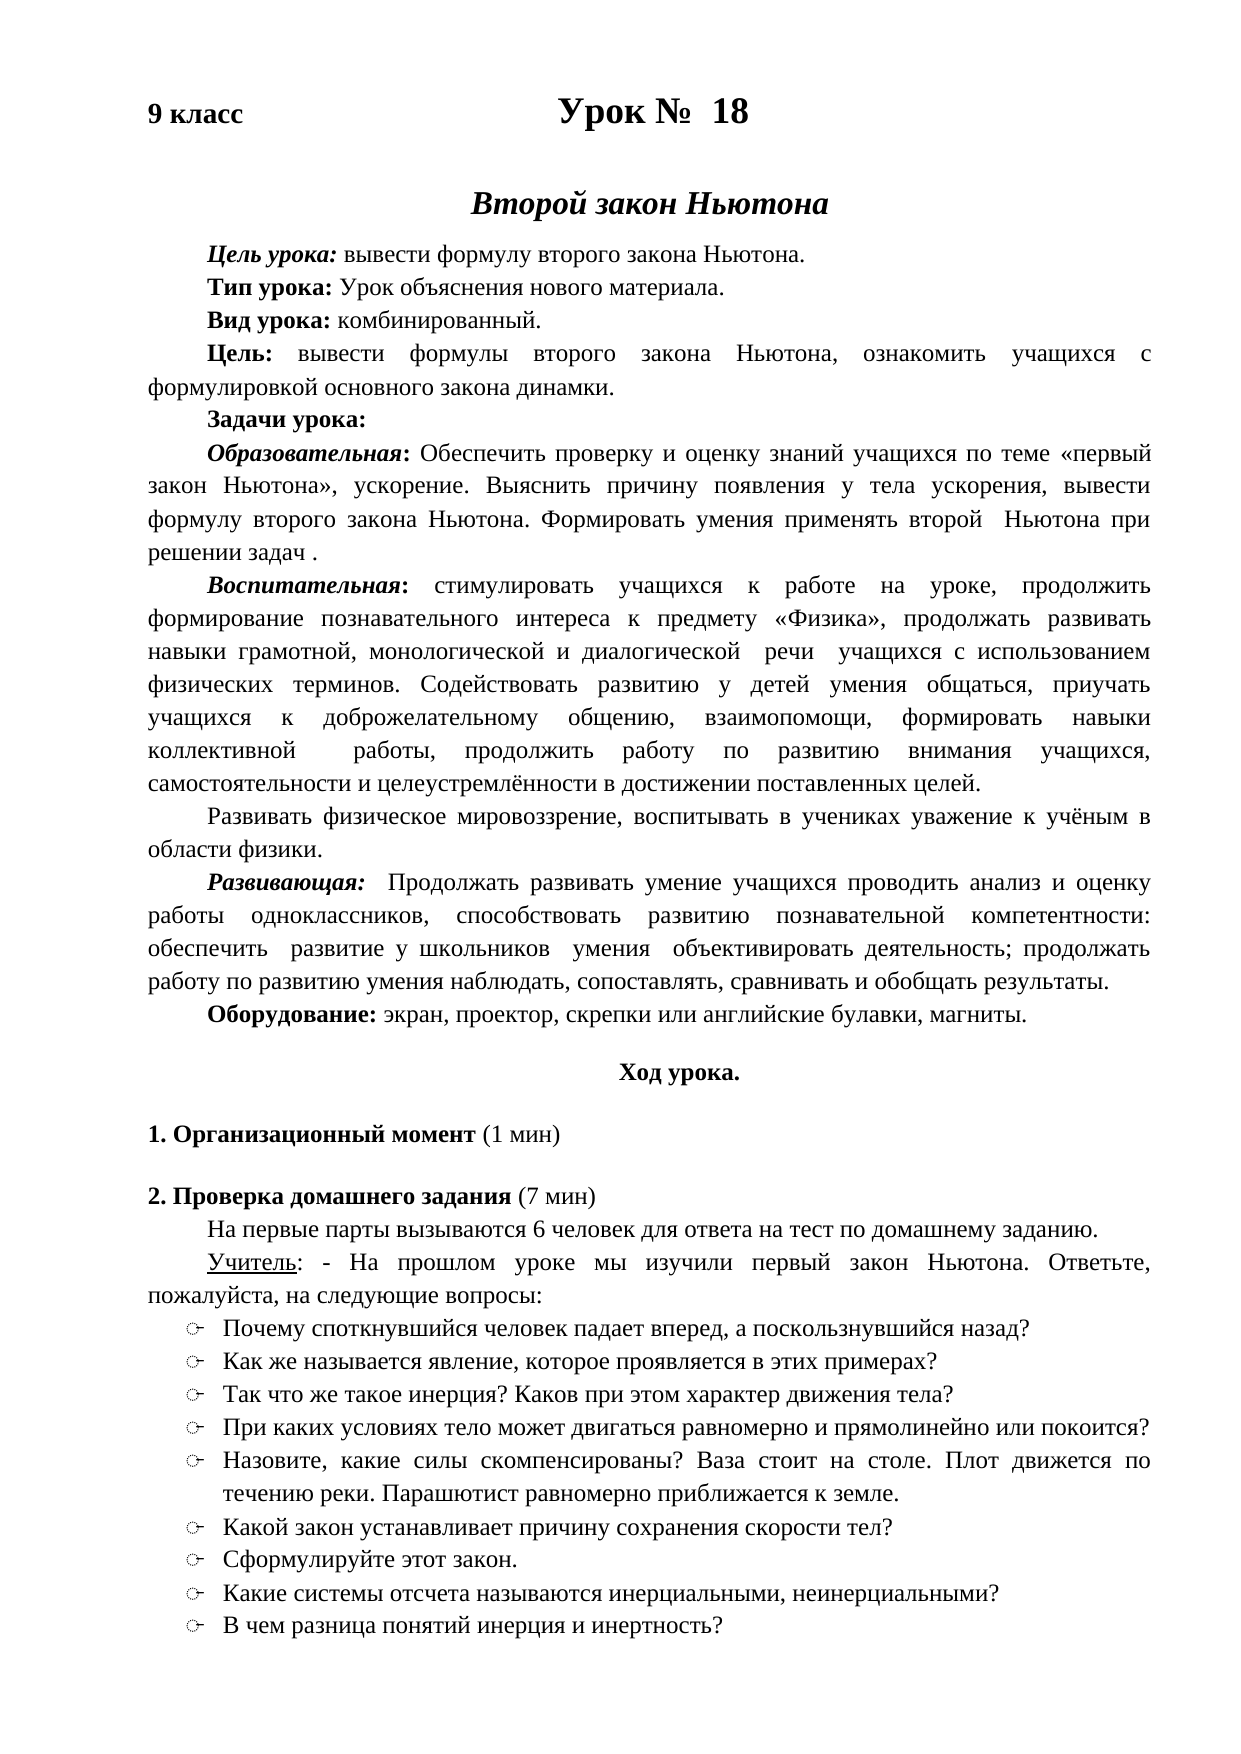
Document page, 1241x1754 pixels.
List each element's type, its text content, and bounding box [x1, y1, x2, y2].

text Цель урока: вывести формулу второго закона Ньютона. [148, 239, 1152, 268]
list Назовите, какие силы скомпенсированы? Ваза стоит на столе. Плот движется по течению реки. Парашютист равномерно приближается к земле. [185, 1446, 1152, 1507]
text Развивать физическое мировоззрение, воспитывать в учениках уважение к учёным в области физики. [148, 801, 1152, 863]
text Ход урока. [148, 1057, 1152, 1086]
list В чем разница понятий инерция и инертность? [185, 1611, 1152, 1639]
text Учитель: - На прошлом уроке мы изучили первый закон Ньютона. Ответьте, пожалуйста, на следующие вопросы: [148, 1247, 1152, 1309]
text Развивающая: Продолжать развивать умение учащихся проводить анализ и оценку работы одноклассников, способствовать развитию познавательной компетентности: обеспечить развитие у школьников умения объективировать деятельность; продолжать работу по развитию умения наблюдать, сопоставлять, сравнивать и обобщать результаты. [148, 867, 1152, 995]
text Тип урока: Урок объяснения нового материала. [148, 272, 1152, 301]
list При каких условиях тело может двигаться равномерно и прямолинейно или покоится? [185, 1412, 1152, 1441]
text Оборудование: экран, проектор, скрепки или английские булавки, магниты. [148, 999, 1152, 1028]
list Почему споткнувшийся человек падает вперед, а поскользнувшийся назад? [185, 1313, 1152, 1342]
text Вид урока: комбинированный. [148, 306, 1152, 334]
text Задачи урока: [148, 404, 1152, 433]
text Второй закон Ньютона [148, 183, 1152, 221]
text Цель: вывести формулы второго закона Ньютона, ознакомить учащихся с формулировкой основного закона динамки. [148, 338, 1152, 400]
text На первые парты вызываются 6 человек для ответа на тест по домашнему заданию. [148, 1214, 1152, 1243]
list Какие системы отсчета называются инерциальными, неинерциальными? [185, 1578, 1152, 1606]
list Какой закон устанавливает причину сохранения скорости тел? [185, 1512, 1152, 1540]
text 1. Организационный момент (1 мин) [148, 1119, 1152, 1148]
text 9 класс Урок № 18 [148, 89, 1152, 132]
text Образовательная: Обеспечить проверку и оценку знаний учащихся по теме «первый закон Ньютона», ускорение. Выяснить причину появления у тела ускорения, вывести формулу второго закона Ньютона. Формировать умения применять второй Ньютона при решении задач . [148, 438, 1152, 565]
list Как же называется явление, которое проявляется в этих примерах? [185, 1346, 1152, 1375]
text Воспитательная: стимулировать учащихся к работе на уроке, продолжить формирование познавательного интереса к предмету «Физика», продолжать развивать навыки грамотной, монологической и диалогической речи учащихся с использованием физических терминов. Содействовать развитию у детей умения общаться, приучать учащихся к доброжелательному общению, взаимопомощи, формировать навыки коллективной работы, продолжить работу по развитию внимания учащихся, самостоятельности и целеустремлённости в достижении поставленных целей. [148, 570, 1152, 797]
text 2. Проверка домашнего задания (7 мин) [148, 1181, 1152, 1210]
list Сформулируйте этот закон. [185, 1544, 1152, 1573]
list Так что же такое инерция? Каков при этом характер движения тела? [185, 1379, 1152, 1408]
